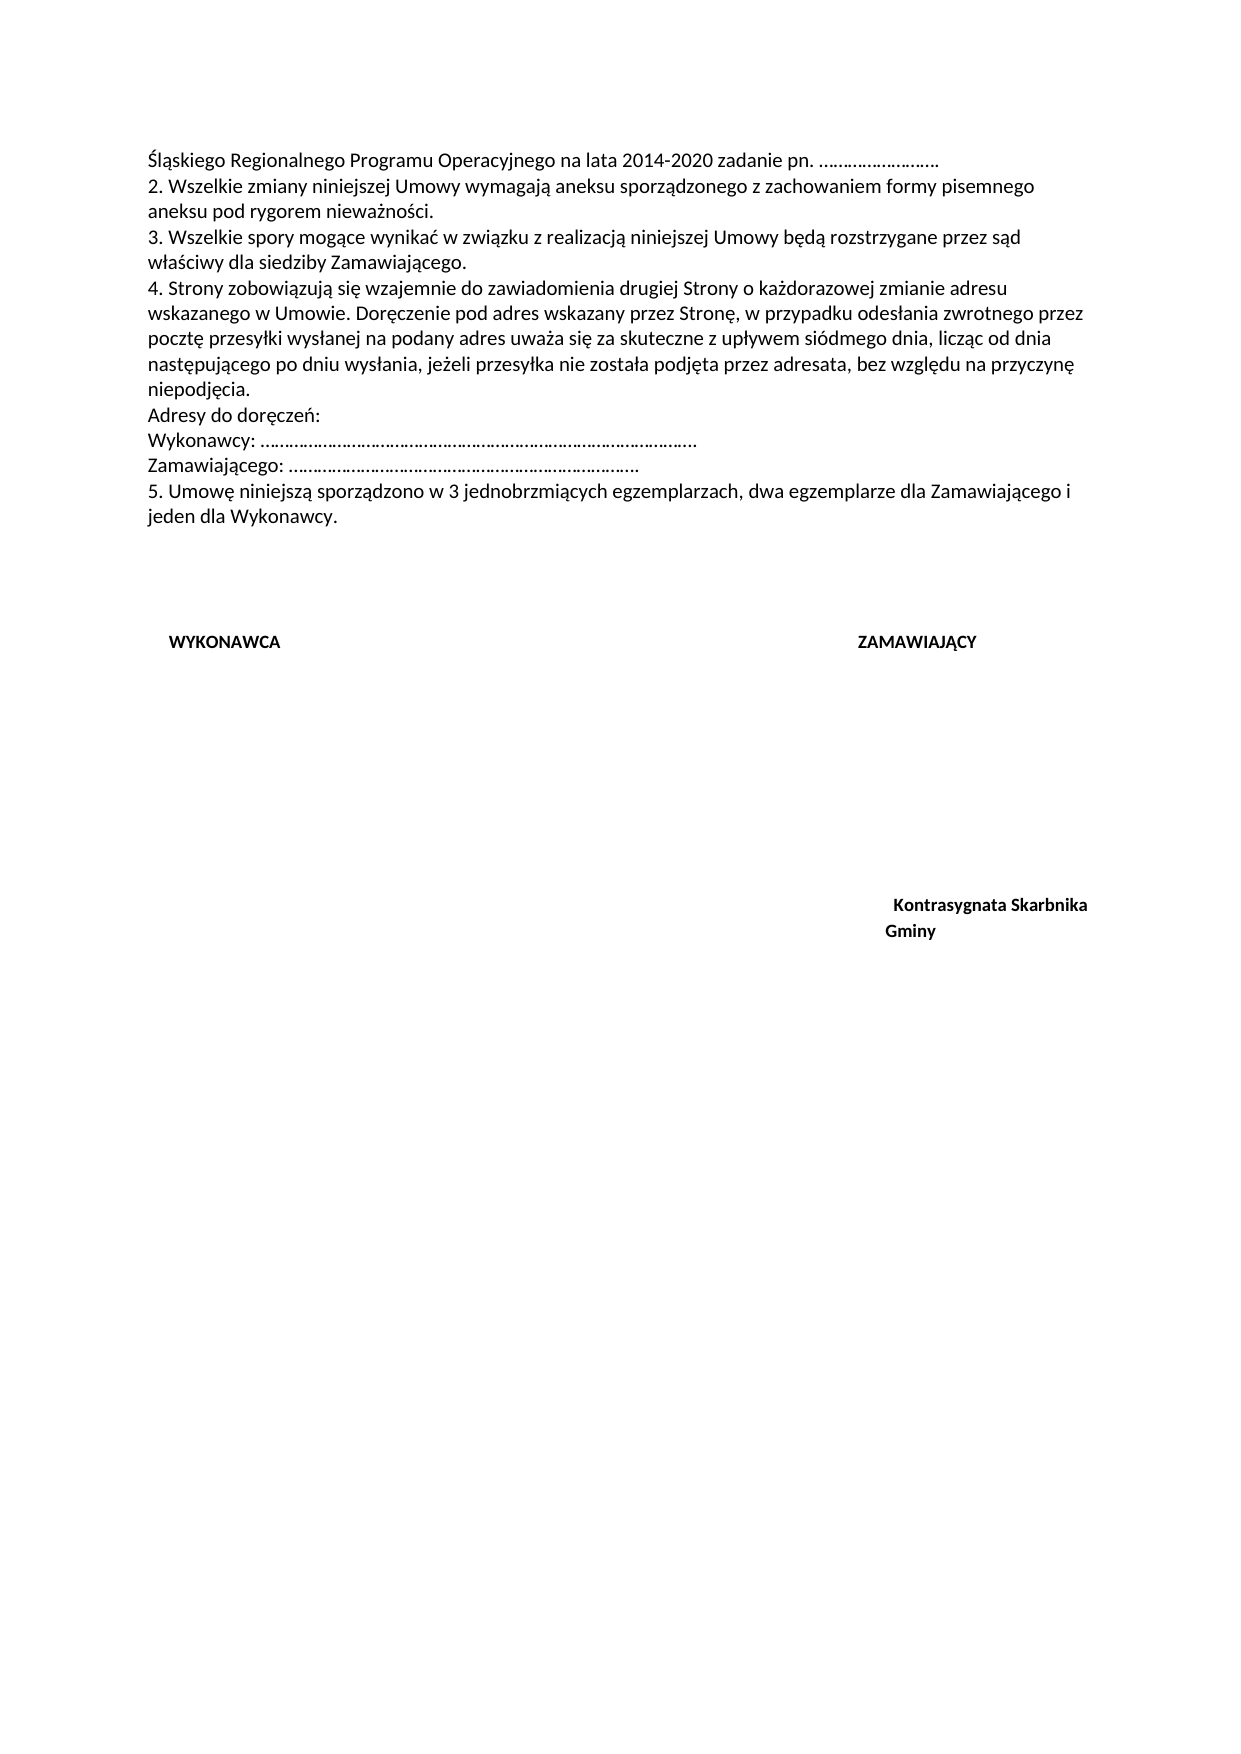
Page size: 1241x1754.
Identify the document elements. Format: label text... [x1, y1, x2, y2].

text 5. Umowę niniejszą sporządzono w 3 jednobrzmiących egzemplarzach, dwa egzemplarze dla Zamawiającego i jeden dla Wykonawcy. [148, 478, 1093, 529]
text 4. Strony zobowiązują się wzajemnie do zawiadomienia drugiej Strony o każdorazowej zmianie adresu wskazanego w Umowie. Doręczenie pod adres wskazany przez Stronę, w przypadku odesłania zwrotnego przez pocztę przesyłki wysłanej na podany adres uważa się za skuteczne z upływem siódmego dnia, licząc od dnia następującego po dniu wysłania, jeżeli przesyłka nie została podjęta przez adresata, bez względu na przyczynę niepodjęcia. [148, 275, 1093, 402]
text Wykonawcy: ………………………………………………………………………………. [148, 427, 1093, 453]
text Adresy do doręczeń: [148, 402, 1093, 427]
text Kontrasygnata Skarbnika Gminy [885, 893, 1093, 942]
text WYKONAWCA ZAMAWIAJĄCY [148, 631, 1093, 680]
text 3. Wszelkie spory mogące wynikać w związku z realizacją niniejszej Umowy będą rozstrzygane przez sąd właściwy dla siedziby Zamawiającego. [148, 224, 1093, 275]
text Śląskiego Regionalnego Programu Operacyjnego na lata 2014-2020 zadanie pn. ……………………. [148, 148, 1093, 173]
text Zamawiającego: ………………………………………………………………. [148, 453, 1093, 478]
text 2. Wszelkie zmiany niniejszej Umowy wymagają aneksu sporządzonego z zachowaniem formy pisemnego aneksu pod rygorem nieważności. [148, 173, 1093, 224]
